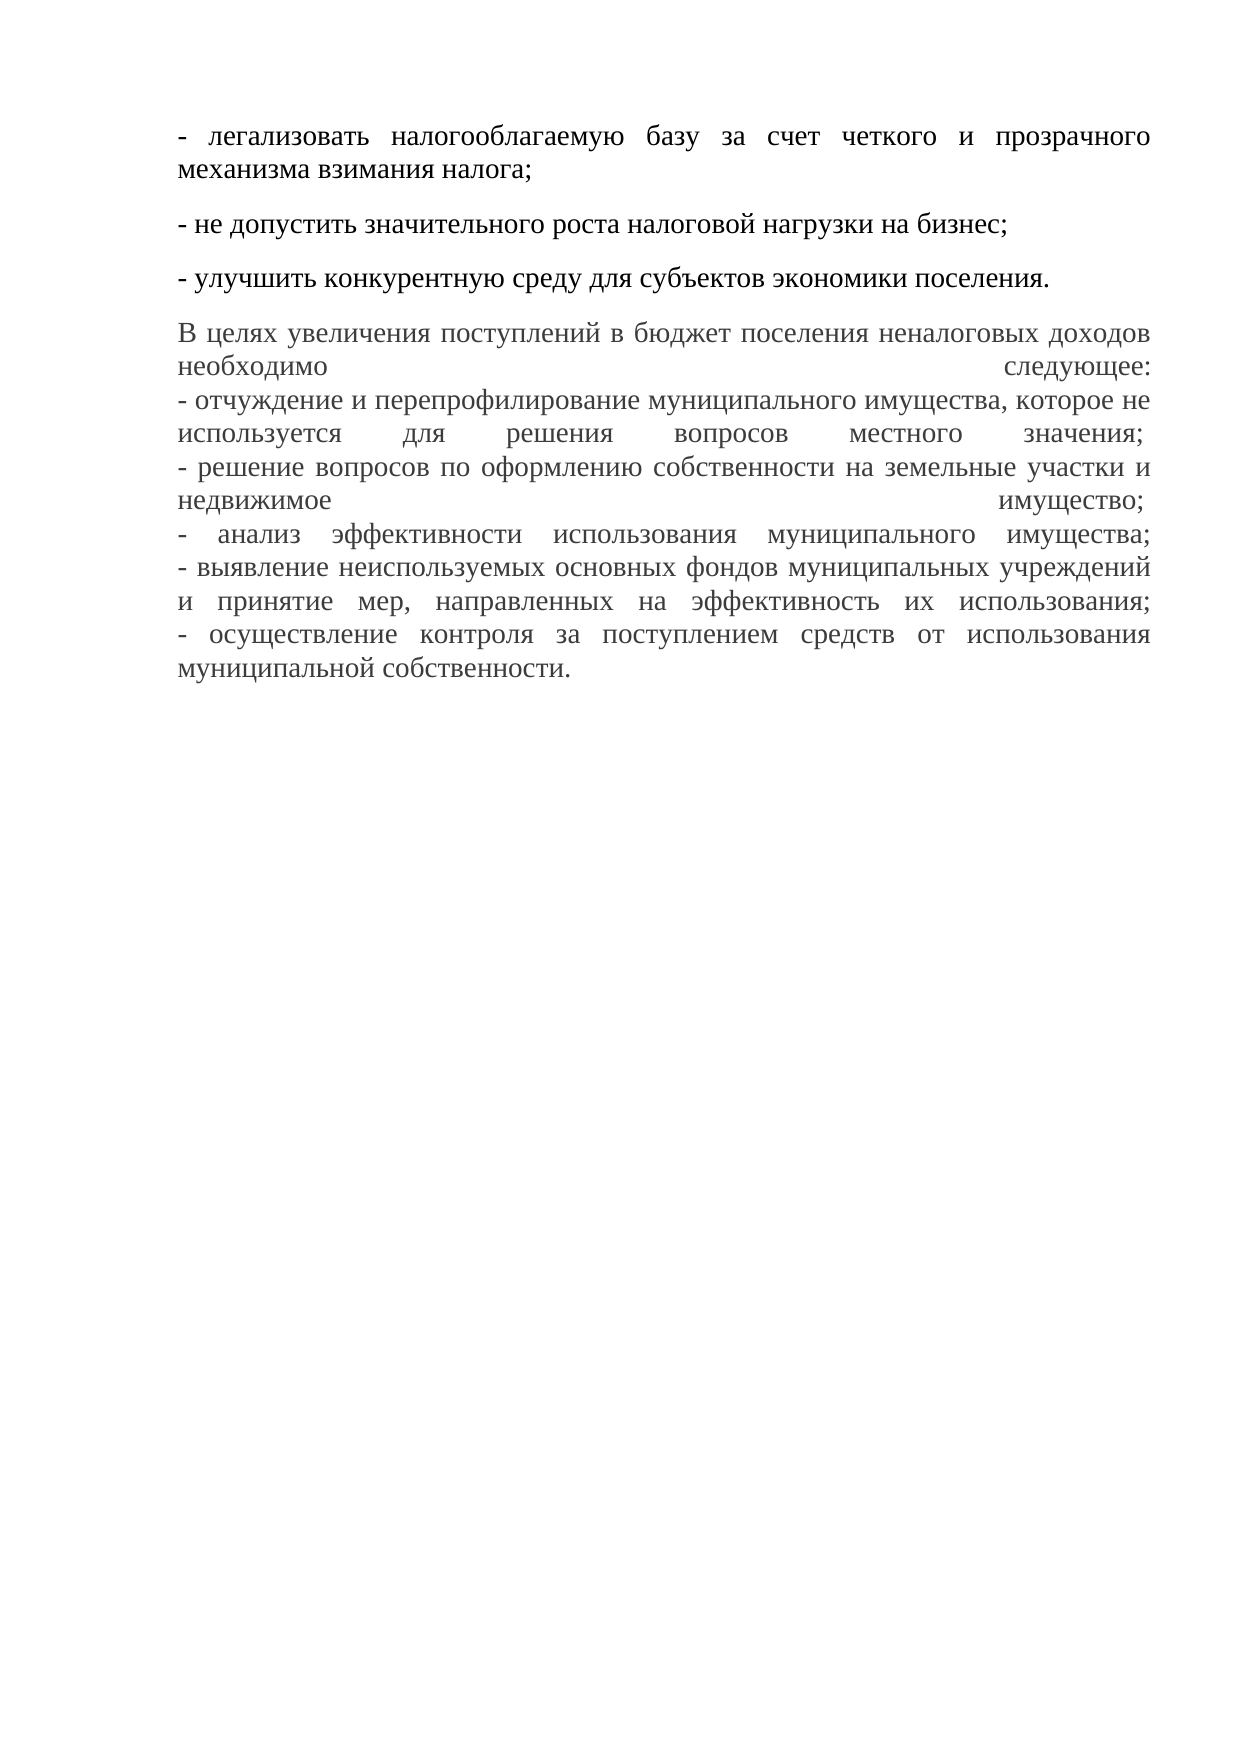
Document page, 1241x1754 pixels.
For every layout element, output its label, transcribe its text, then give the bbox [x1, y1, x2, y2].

text - не допустить значительного роста налоговой нагрузки на бизнес; [177, 206, 1152, 239]
text - улучшить конкурентную среду для субъектов экономики поселения. [177, 260, 1152, 294]
text В целях увеличения поступлений в бюджет поселения неналоговых доходов необходимо следующее: - отчуждение и перепрофилирование муниципального имущества, которое не используется для решения вопросов местного значения; - решение вопросов по оформлению собственности на земельные участки и недвижимое имущество; - анализ эффективности использования муниципального имущества; - выявление неиспользуемых основных фондов муниципальных учреждений и принятие мер, направленных на эффективность их использования; - осуществление контроля за поступлением средств от использования муниципальной собственности. [177, 315, 1152, 684]
text - легализовать налогооблагаемую базу за счет четкого и прозрачного механизма взимания налога; [177, 118, 1152, 185]
